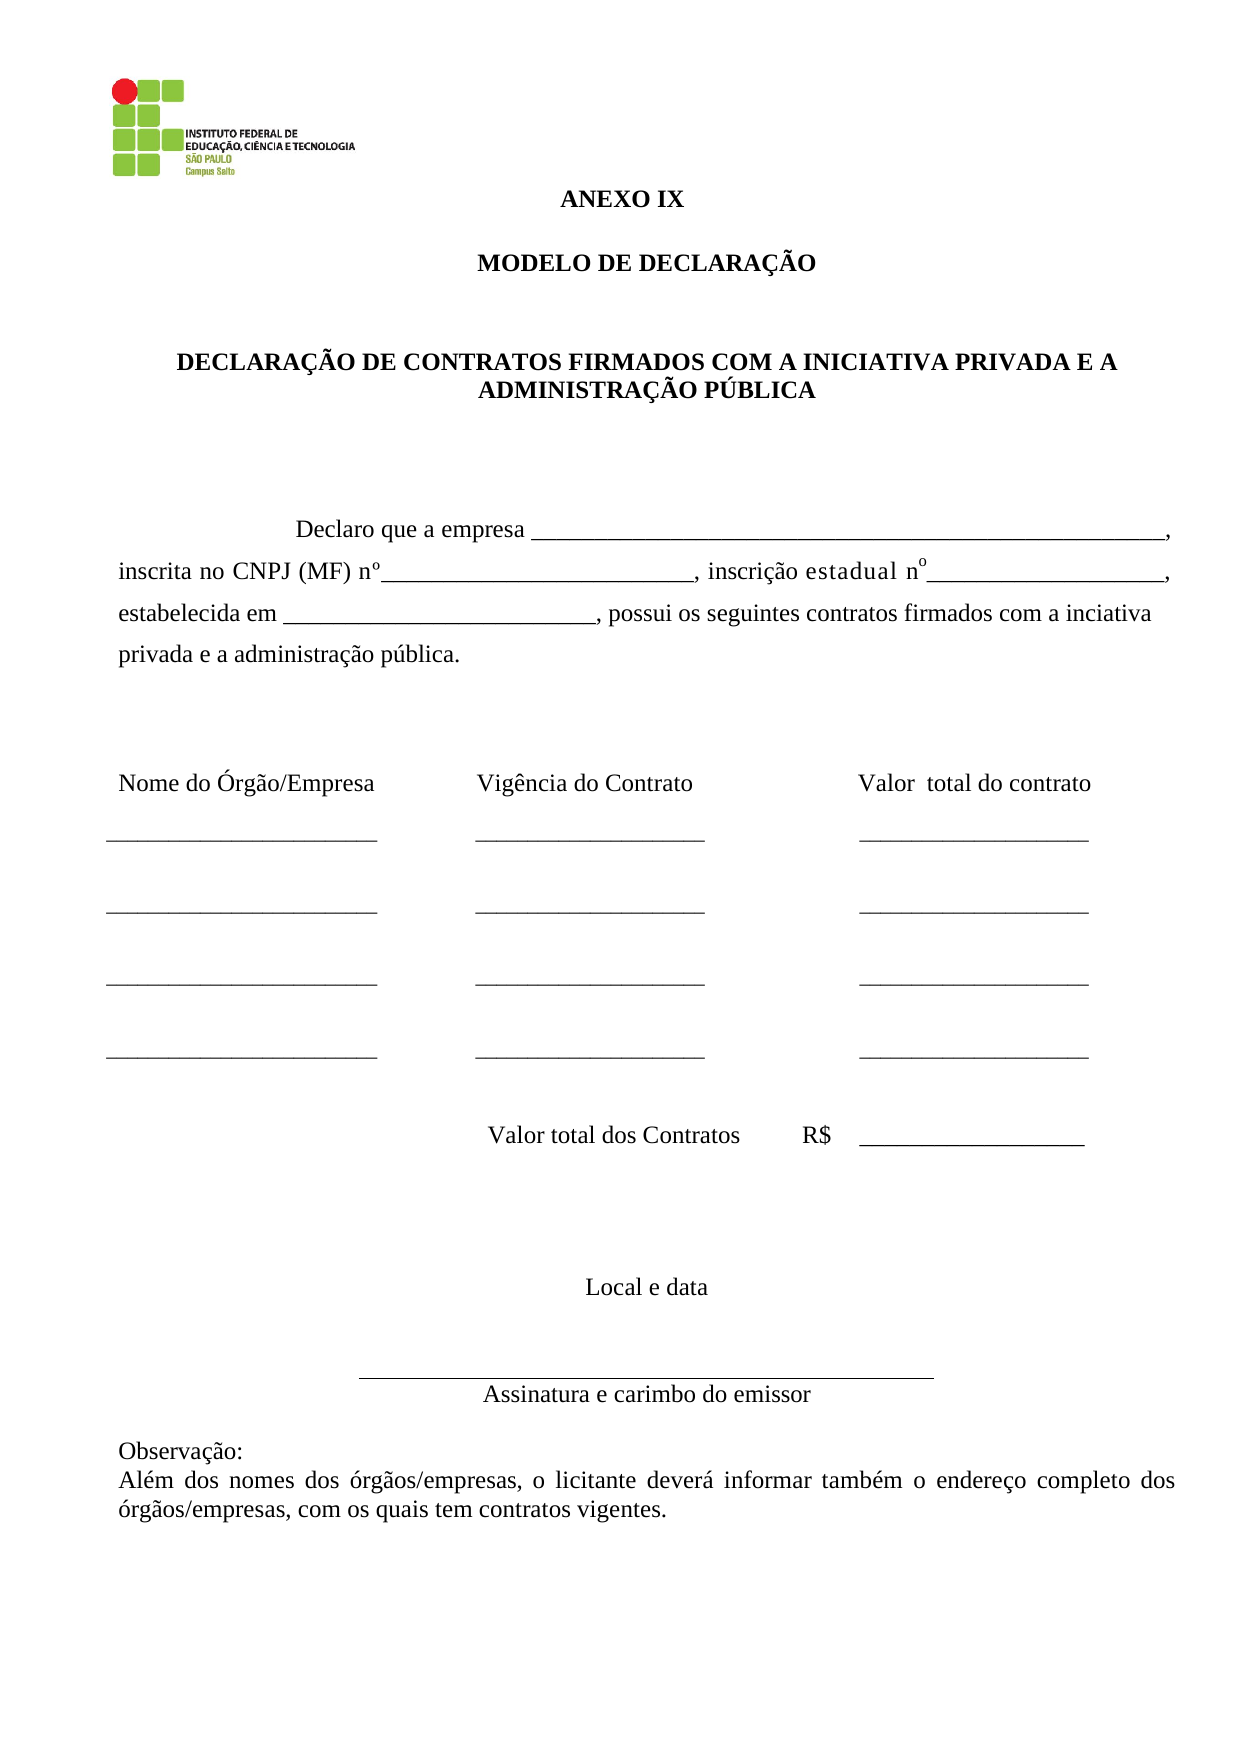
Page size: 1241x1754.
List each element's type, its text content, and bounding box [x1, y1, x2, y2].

text ANEXO IX [106, 184, 713, 213]
text Valor total dos Contratos R$ __________________ [487, 1119, 1188, 1149]
text MODELO DE DECLARAÇÃO [474, 248, 819, 276]
text Além dos nomes dos órgãos/empresas, o licitante deverá informar também o endereço completo dos órgãos/empresas, com os quais tem contratos vigentes. [118, 1465, 1180, 1522]
text Observação: [118, 1436, 1188, 1465]
picture [106, 75, 363, 181]
text __________________________ ______________________ ______________________ [106, 1036, 1188, 1061]
text DECLARAÇÃO DE CONTRATOS FIRMADOS COM A INICIATIVA PRIVADA E A ADMINISTRAÇÃO PÚBLICA [174, 347, 1119, 404]
text __________________________ ______________________ ______________________ [106, 892, 1188, 916]
text __________________________ ______________________ ______________________ [106, 820, 1188, 844]
text Assinatura e carimbo do emissor [478, 1379, 815, 1407]
text __________________________ ______________________ ______________________ [106, 964, 1188, 988]
text Local e data [581, 1273, 712, 1300]
text Declaro que a empresa __________________________________________________, inscrita no CNPJ (MF) nº_________________________, inscrição estadual no___________________, estabelecida em _________________________, possui os seguintes contratos firmados com a inciativa privada e a administração pública. [118, 501, 1181, 668]
text Nome do Órgão/Empresa Vigência do Contrato Valor total do contrato [118, 769, 1188, 796]
